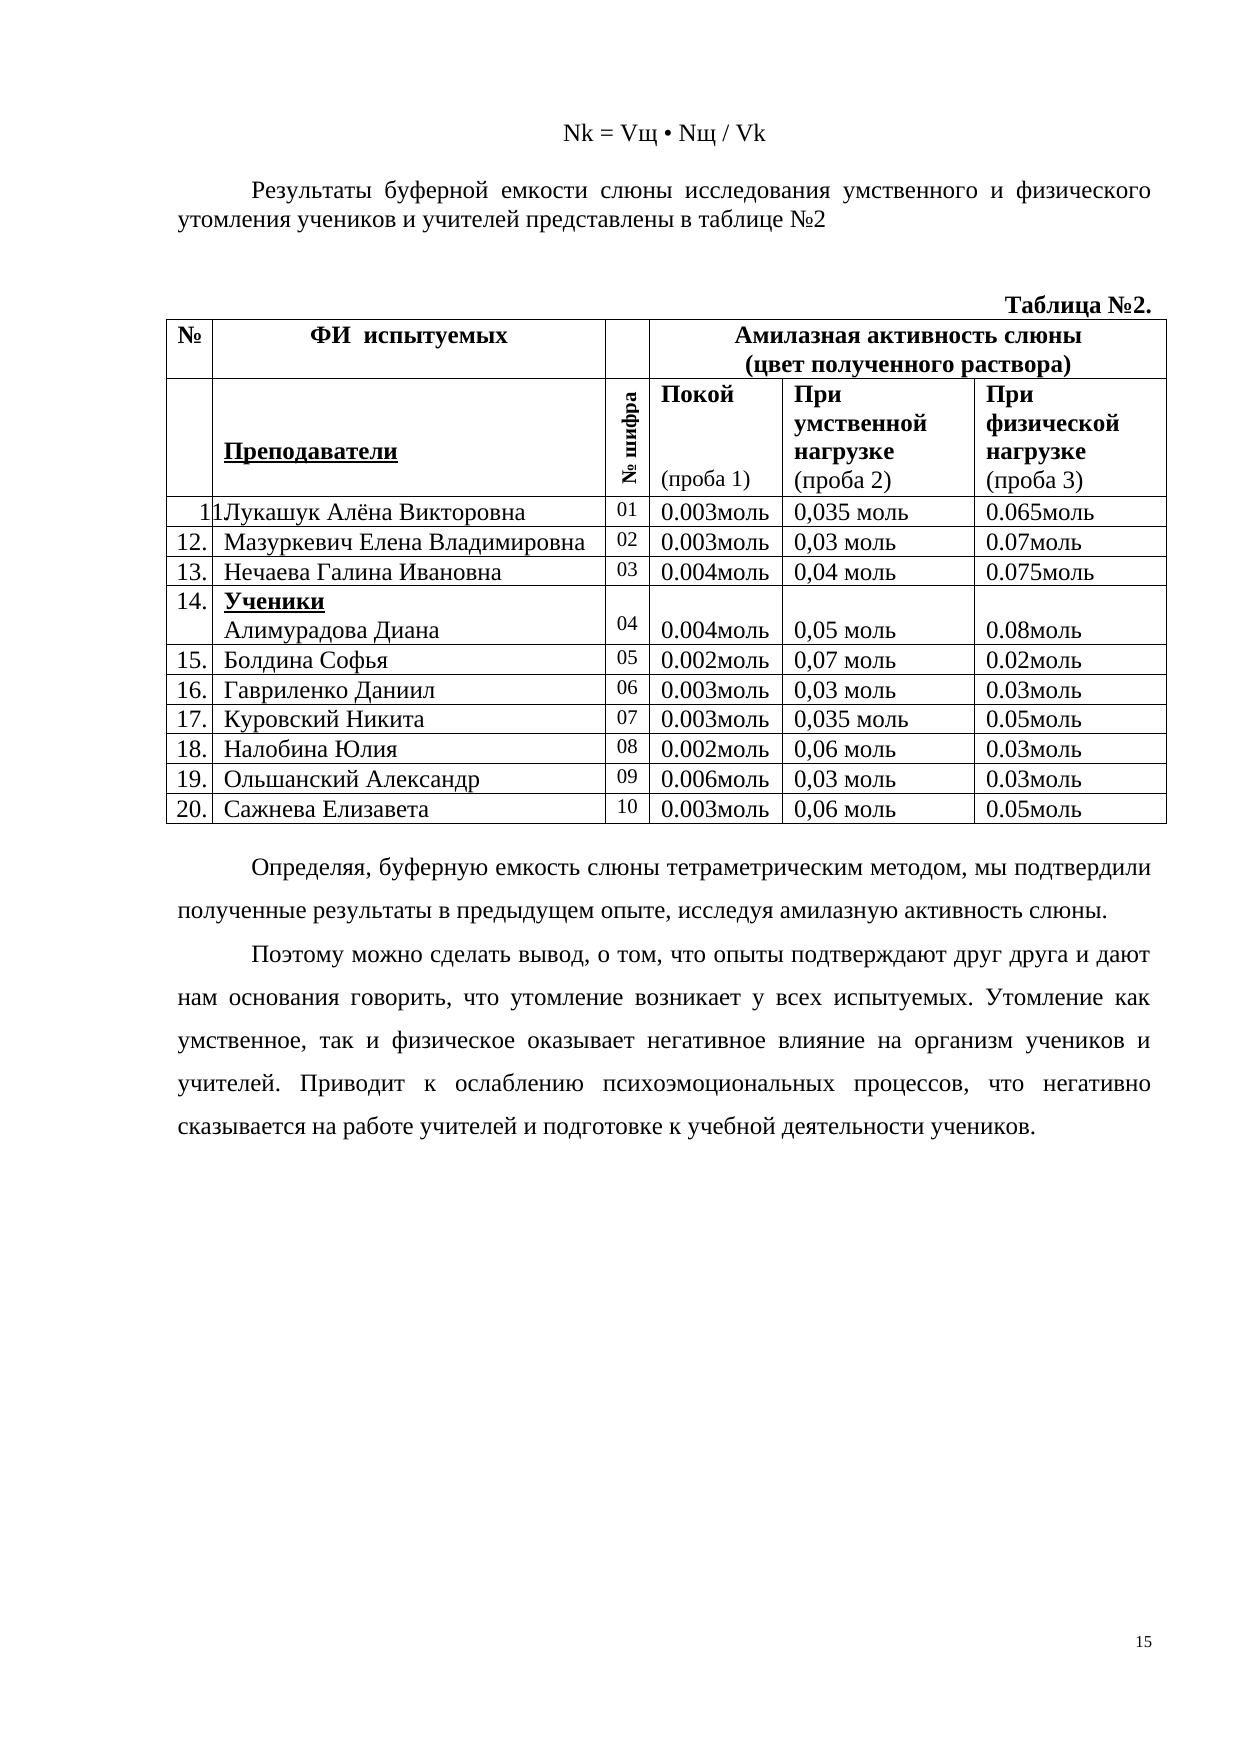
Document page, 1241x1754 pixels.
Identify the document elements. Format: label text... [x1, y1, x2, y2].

table_cell Нечаева Галина Ивановна [213, 557, 605, 585]
table_cell 0,035 моль [783, 497, 974, 526]
table_cell 02 [606, 527, 649, 556]
table_cell 06 [606, 675, 649, 703]
table_cell Ольшанский Александр [213, 764, 605, 793]
table_cell 10 [606, 794, 649, 823]
text Таблица №2. [177, 291, 1152, 319]
table_cell 0,03 моль [783, 527, 974, 556]
table_cell 0.003моль [650, 705, 782, 733]
table_cell Болдина Софья [213, 645, 605, 674]
text Результаты буферной емкости слюны исследования умственного и физического утомления учеников и учителей представлены в таблице №2 [177, 176, 1152, 233]
table_cell Куровский Никита [213, 705, 605, 733]
table_cell 0.002моль [650, 645, 782, 674]
table_cell [167, 675, 212, 703]
table_cell 0.03моль [975, 764, 1166, 793]
table_header [606, 320, 649, 378]
table_cell 0,06 моль [783, 734, 974, 763]
table_cell 0.065моль [975, 497, 1166, 526]
table_cell 0,035 моль [783, 705, 974, 733]
table_cell 0,07 моль [783, 645, 974, 674]
table_cell [167, 379, 212, 496]
table_cell 0.05моль [975, 794, 1166, 823]
table_cell 0,05 моль [783, 586, 974, 644]
text Nk = Vщ • Nщ / Vk [177, 118, 1152, 147]
table_cell 0.004моль [650, 586, 782, 644]
table_cell 0,04 моль [783, 557, 974, 585]
table_cell [167, 794, 212, 823]
table_cell [167, 497, 212, 526]
table_cell 03 [606, 557, 649, 585]
table_cell [167, 586, 212, 644]
table_cell Гавриленко Даниил [213, 675, 605, 703]
table_cell [167, 645, 212, 674]
table_cell При умственной нагрузке (проба 2) [783, 379, 974, 496]
table_cell 01 [606, 497, 649, 526]
table_cell 0.03моль [975, 734, 1166, 763]
table_cell Покой (проба 1) [650, 379, 782, 496]
table_cell Преподаватели [213, 379, 605, 496]
table_cell 0.003моль [650, 527, 782, 556]
table_cell 0.003моль [650, 794, 782, 823]
table_cell 0.07моль [975, 527, 1166, 556]
table_cell 09 [606, 764, 649, 793]
table_cell [167, 527, 212, 556]
table_cell Сажнева Елизавета [213, 794, 605, 823]
table_cell [167, 557, 212, 585]
table_cell 04 [606, 586, 649, 644]
table_header Амилазная активность слюны (цвет полученного раствора) [650, 320, 1166, 378]
text Поэтому можно сделать вывод, о том, что опыты подтверждают друг друга и дают нам основания говорить, что утомление возникает у всех испытуемых. Утомление как умственное, так и физическое оказывает негативное влияние на организм учеников и учителей. Приводит к ослаблению психоэмоциональных процессов, что негативно сказывается на работе учителей и подготовке к учебной деятельности учеников. [177, 939, 1152, 1140]
table_cell Лукашук Алёна Викторовна [213, 497, 605, 526]
table_header ФИ испытуемых [213, 320, 605, 378]
table_cell 0.002моль [650, 734, 782, 763]
table_cell 0.004моль [650, 557, 782, 585]
table_cell Налобина Юлия [213, 734, 605, 763]
table_cell 0.006моль [650, 764, 782, 793]
table_cell 0.075моль [975, 557, 1166, 585]
table_cell 0.08моль [975, 586, 1166, 644]
table_cell № шифра [606, 379, 649, 496]
table_cell 0.05моль [975, 705, 1166, 733]
table_cell 08 [606, 734, 649, 763]
table_cell 07 [606, 705, 649, 733]
table_cell Мазуркевич Елена Владимировна [213, 527, 605, 556]
table_cell 0.003моль [650, 497, 782, 526]
table_cell 0,03 моль [783, 675, 974, 703]
table_cell Ученики Алимурадова Диана [213, 586, 605, 644]
table_cell 0,06 моль [783, 794, 974, 823]
table_cell [167, 705, 212, 733]
text Определяя, буферную емкость слюны тетраметрическим методом, мы подтвердили полученные результаты в предыдущем опыте, исследуя амилазную активность слюны. [177, 852, 1152, 924]
table_cell 0.003моль [650, 675, 782, 703]
table_cell 05 [606, 645, 649, 674]
table_cell [167, 734, 212, 763]
table_header № [167, 320, 212, 378]
table_cell 0.02моль [975, 645, 1166, 674]
table_cell При физической нагрузке (проба 3) [975, 379, 1166, 496]
table_cell 0.03моль [975, 675, 1166, 703]
table_cell 0,03 моль [783, 764, 974, 793]
table_cell [167, 764, 212, 793]
